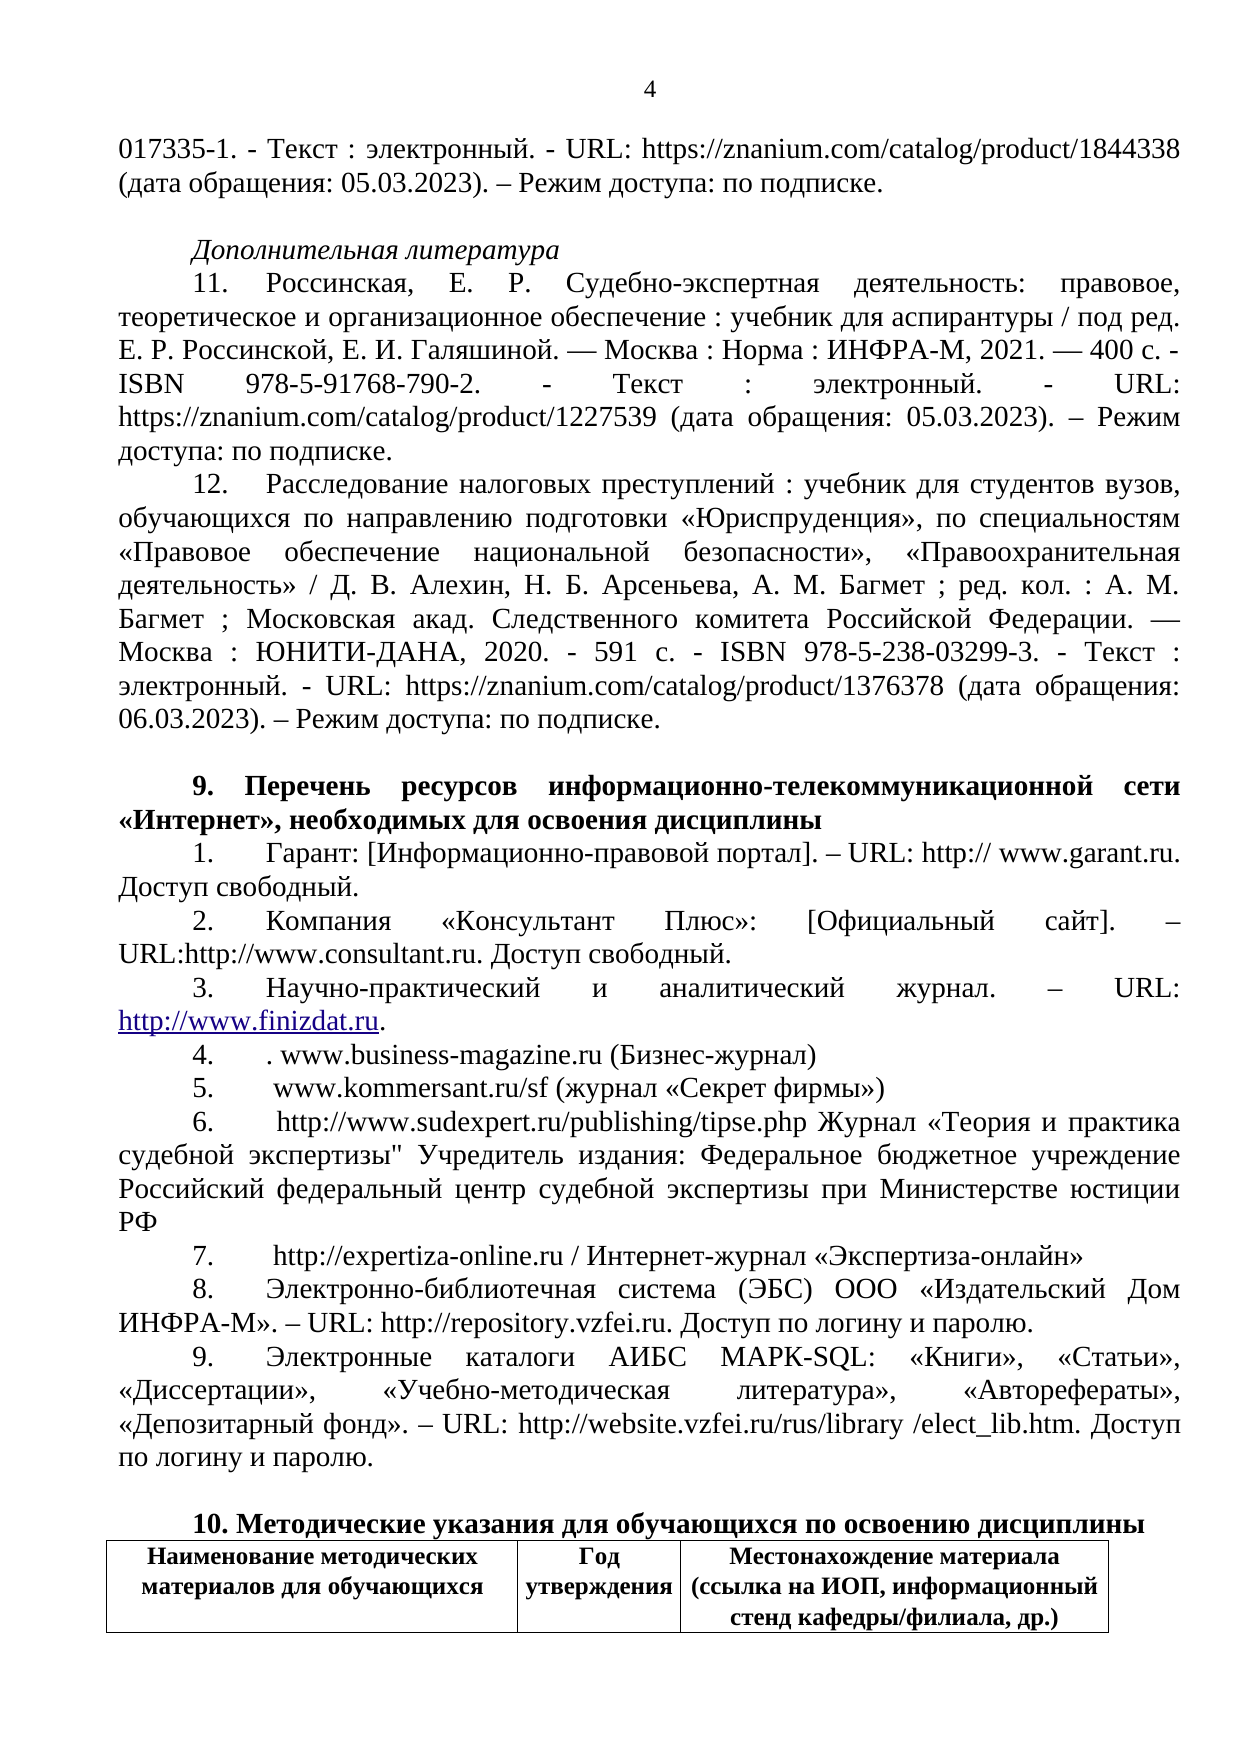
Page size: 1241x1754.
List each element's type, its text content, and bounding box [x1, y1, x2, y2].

list Научно-практический и аналитический журнал. – URL: http://www.finizdat.ru. [118, 970, 1181, 1037]
list Компания «Консультант Плюс»: [Официальный сайт]. – URL:http://www.consultant.ru. Доступ свободный. [118, 903, 1181, 970]
text 10. Методические указания для обучающихся по освоению дисциплины [118, 1506, 1181, 1540]
list Электронно-библиотечная система (ЭБС) ООО «Издательский Дом ИНФРА-М». – URL: http://repository.vzfei.ru. Доступ по логину и паролю. [118, 1272, 1181, 1339]
list http://expertiza-online.ru / Интернет-журнал «Экспертиза-онлайн» [118, 1238, 1181, 1272]
table_header Местонахождение материала (ссылка на ИОП, информационный стенд кафедры/филиала, др.) [681, 1541, 1108, 1632]
list www.kommersant.ru/sf (журнал «Секрет фирмы») [118, 1070, 1181, 1104]
table_header Год утверждения [518, 1541, 680, 1632]
text 9. Перечень ресурсов информационно-телекоммуникационной сети «Интернет», необходимых для освоения дисциплины [118, 768, 1181, 836]
list http://www.sudexpert.ru/publishing/tipse.php Журнал «Теория и практика судебной экспертизы" Учредитель издания: Федеральное бюджетное учреждение Российский федеральный центр судебной экспертизы при Министерстве юстиции РФ [118, 1104, 1181, 1238]
text Дополнительная литература [118, 232, 1181, 265]
list Электронные каталоги АИБС МАРК-SQL: «Книги», «Статьи», «Диссертации», «Учебно-методическая литература», «Авторефераты», «Депозитарный фонд». – URL: http://website.vzfei.ru/rus/library /elect_lib.htm. Доступ по логину и паролю. [118, 1339, 1181, 1473]
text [118, 131, 1181, 198]
table_header Наименование методических материалов для обучающихся [107, 1541, 517, 1632]
list Гарант: [Информационно-правовой портал]. – URL: http:// www.garant.ru. Доступ свободный. [118, 836, 1181, 903]
text 12. Расследование налоговых преступлений : учебник для студентов вузов, обучающихся по направлению подготовки «Юриспруденция», по специальностям «Правовое обеспечение национальной безопасности», «Правоохранительная деятельность» / Д. В. Алехин, Н. Б. Арсеньева, A. M. Багмет ; ред. кол. : А. М. Багмет ; Московская акад. Следственного комитета Российской Федерации. — Москва : ЮНИТИ-ДАНА, 2020. - 591 с. - ISBN 978-5-238-03299-3. - Текст : электронный. - URL: https://znanium.com/catalog/product/1376378 (дата обращения: 06.03.2023). – Режим доступа: по подписке. [118, 467, 1181, 735]
text 11. Россинская, Е. Р. Судебно-экспертная деятельность: правовое, теоретическое и организационное обеспечение : учебник для аспирантуры / под ред. Е. Р. Россинской, Е. И. Галяшиной. — Москва : Норма : ИНФРА-М, 2021. — 400 с. - ISBN 978-5-91768-790-2. - Текст : электронный. - URL: https://znanium.com/catalog/product/1227539 (дата обращения: 05.03.2023). – Режим доступа: по подписке. [118, 265, 1181, 467]
list . www.business-magazine.ru (Бизнес-журнал) [118, 1037, 1181, 1070]
